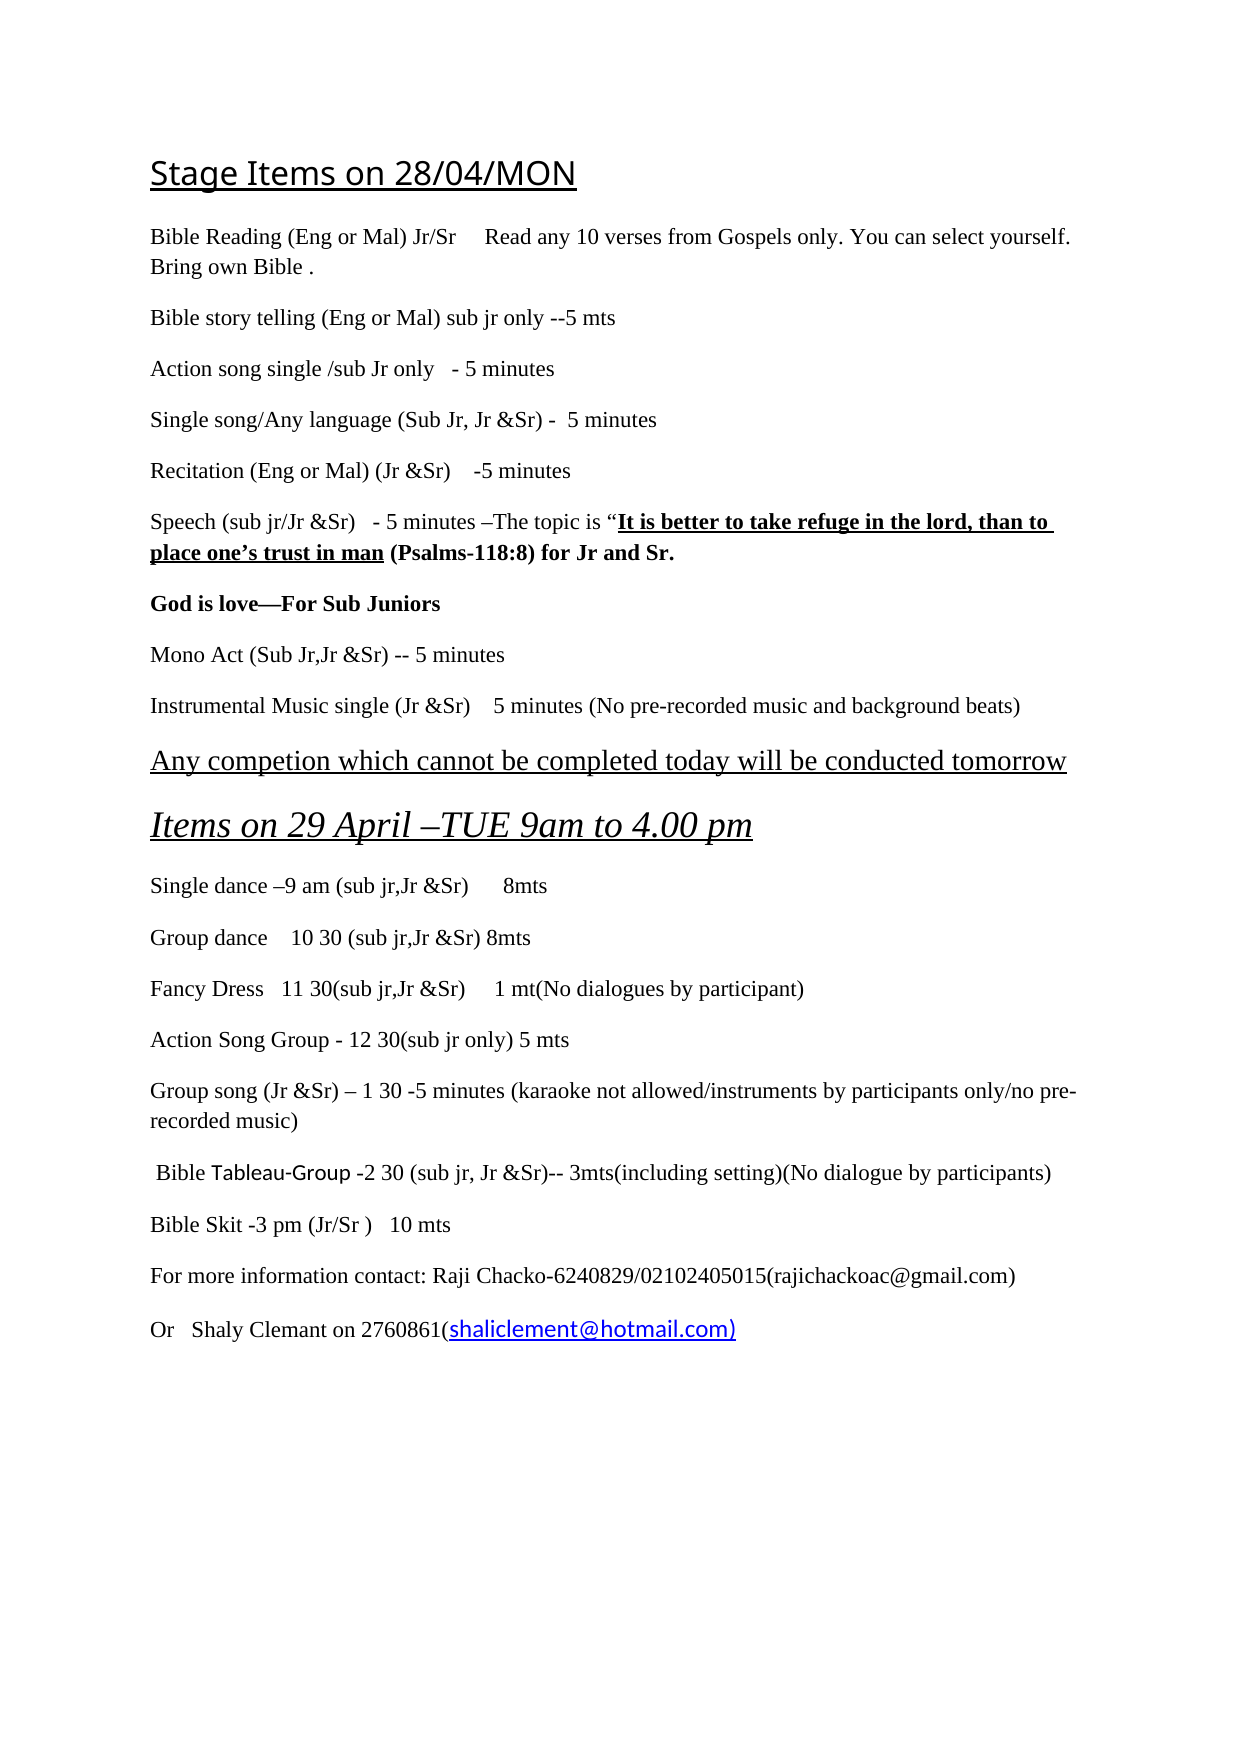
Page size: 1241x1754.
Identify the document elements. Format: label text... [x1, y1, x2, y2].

text Bible Skit -3 pm (Jr/Sr ) 10 mts [150, 1211, 1090, 1237]
text Bible story telling (Eng or Mal) sub jr only --5 mts [150, 304, 1090, 331]
text Items on 29 April –TUE 9am to 4.00 pm [150, 802, 1090, 845]
text Or Shaly Clemant on 2760861(shaliclement@hotmail.com) [150, 1313, 1090, 1344]
text Any competion which cannot be completed today will be conducted tomorrow [150, 743, 1090, 776]
text Bible Tableau-Group -2 30 (sub jr, Jr &Sr)-- 3mts(including setting)(No dialogue by participants) [150, 1158, 1090, 1186]
text Mono Act (Sub Jr,Jr &Sr) -- 5 minutes [150, 641, 1090, 667]
text Recitation (Eng or Mal) (Jr &Sr) -5 minutes [150, 457, 1090, 484]
text Stage Items on 28/04/MON [150, 150, 1090, 195]
text Fancy Dress 11 30(sub jr,Jr &Sr) 1 mt(No dialogues by participant) [150, 975, 1090, 1001]
text For more information contact: Raji Chacko-6240829/02102405015(rajichackoac@gmail.com) [150, 1262, 1090, 1288]
text God is love—For Sub Juniors [150, 590, 1090, 616]
text Bible Reading (Eng or Mal) Jr/Sr Read any 10 verses from Gospels only. You can select yourself. Bring own Bible . [150, 223, 1090, 279]
text Instrumental Music single (Jr &Sr) 5 minutes (No pre-recorded music and background beats) [150, 692, 1090, 718]
text Group dance 10 30 (sub jr,Jr &Sr) 8mts [150, 924, 1090, 950]
text Action Song Group - 12 30(sub jr only) 5 mts [150, 1026, 1090, 1052]
text Single song/Any language (Sub Jr, Jr &Sr) - 5 minutes [150, 406, 1090, 433]
text Speech (sub jr/Jr &Sr) - 5 minutes –The topic is “It is better to take refuge in the lord, than to place one’s trust in man (Psalms-118:8) for Jr and Sr. [150, 508, 1090, 565]
text Action song single /sub Jr only - 5 minutes [150, 355, 1090, 382]
text Group song (Jr &Sr) – 1 30 -5 minutes (karaoke not allowed/instruments by participants only/no pre-recorded music) [150, 1077, 1090, 1133]
text Single dance –9 am (sub jr,Jr &Sr) 8mts [150, 873, 1090, 899]
